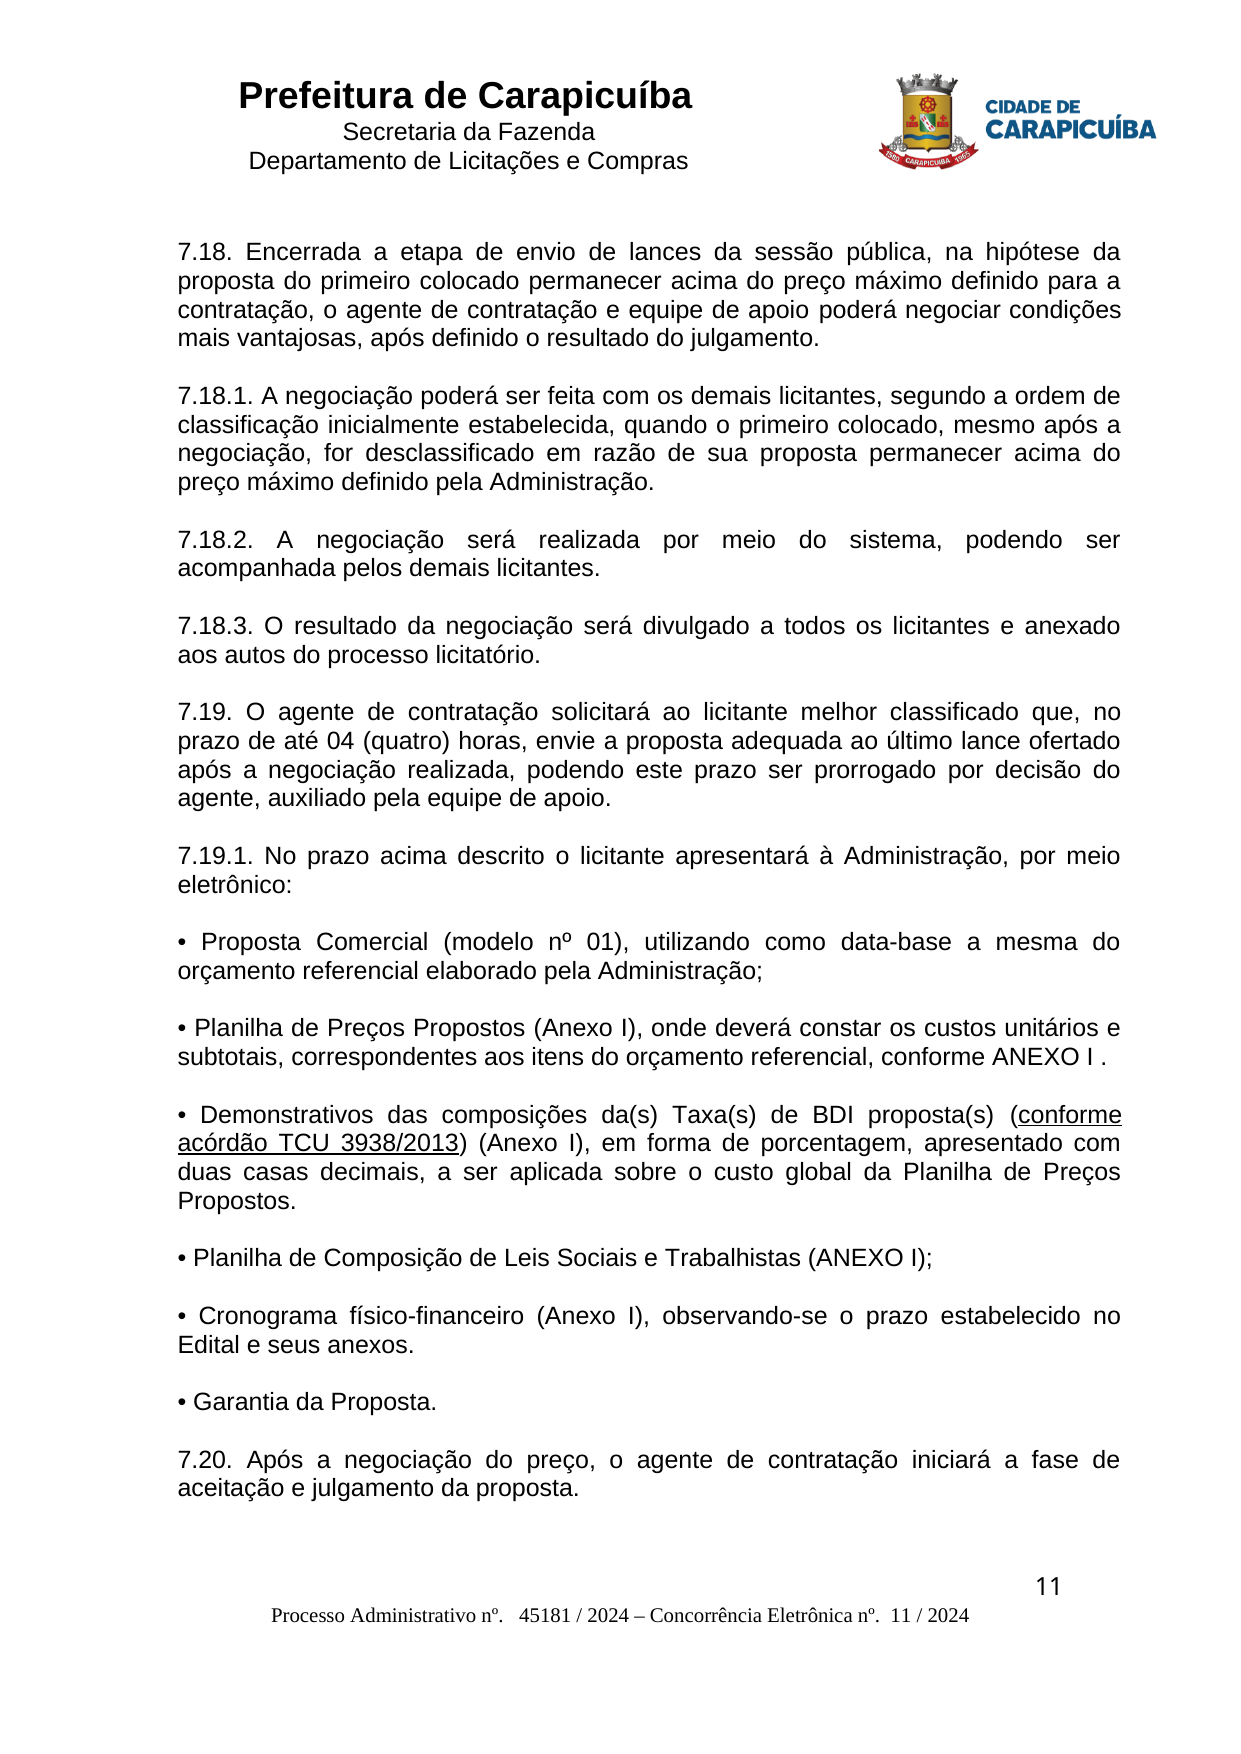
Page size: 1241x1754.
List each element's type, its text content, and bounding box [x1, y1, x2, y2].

picture [877, 65, 1159, 172]
text • Planilha de Composição de Leis Sociais e Trabalhistas (ANEXO I); [177, 1243, 1122, 1272]
text • Proposta Comercial (modelo nº 01), utilizando como data-base a mesma do orçamento referencial elaborado pela Administração; [177, 927, 1122, 985]
text 7.18.3. O resultado da negociação será divulgado a todos os licitantes e anexado aos autos do processo licitatório. [177, 611, 1122, 668]
text 7.19. O agente de contratação solicitará ao licitante melhor classificado que, no prazo de até 04 (quatro) horas, envie a proposta adequada ao último lance ofertado após a negociação realizada, podendo este prazo ser prorrogado por decisão do agente, auxiliado pela equipe de apoio. [177, 697, 1122, 812]
text 7.20. Após a negociação do preço, o agente de contratação iniciará a fase de aceitação e julgamento da proposta. [177, 1445, 1122, 1502]
text 7.18.2. A negociação será realizada por meio do sistema, podendo ser acompanhada pelos demais licitantes. [177, 525, 1122, 582]
text 7.19.1. No prazo acima descrito o licitante apresentará à Administração, por meio eletrônico: [177, 841, 1122, 898]
text • Planilha de Preços Propostos (Anexo I), onde deverá constar os custos unitários e subtotais, correspondentes aos itens do orçamento referencial, conforme ANEXO I . [177, 1013, 1122, 1071]
text • Garantia da Proposta. [177, 1387, 1122, 1416]
text 7.18. Encerrada a etapa de envio de lances da sessão pública, na hipótese da proposta do primeiro colocado permanecer acima do preço máximo definido para a contratação, o agente de contratação e equipe de apoio poderá negociar condições mais vantajosas, após definido o resultado do julgamento. [177, 237, 1122, 352]
text 7.18.1. A negociação poderá ser feita com os demais licitantes, segundo a ordem de classificação inicialmente estabelecida, quando o primeiro colocado, mesmo após a negociação, for desclassificado em razão de sua proposta permanecer acima do preço máximo definido pela Administração. [177, 381, 1122, 496]
text • Cronograma físico-financeiro (Anexo I), observando-se o prazo estabelecido no Edital e seus anexos. [177, 1301, 1122, 1358]
text • Demonstrativos das composições da(s) Taxa(s) de BDI proposta(s) (conforme acórdão TCU 3938/2013) (Anexo I), em forma de porcentagem, apresentado com duas casas decimais, a ser aplicada sobre o custo global da Planilha de Preços Propostos. [177, 1100, 1122, 1215]
